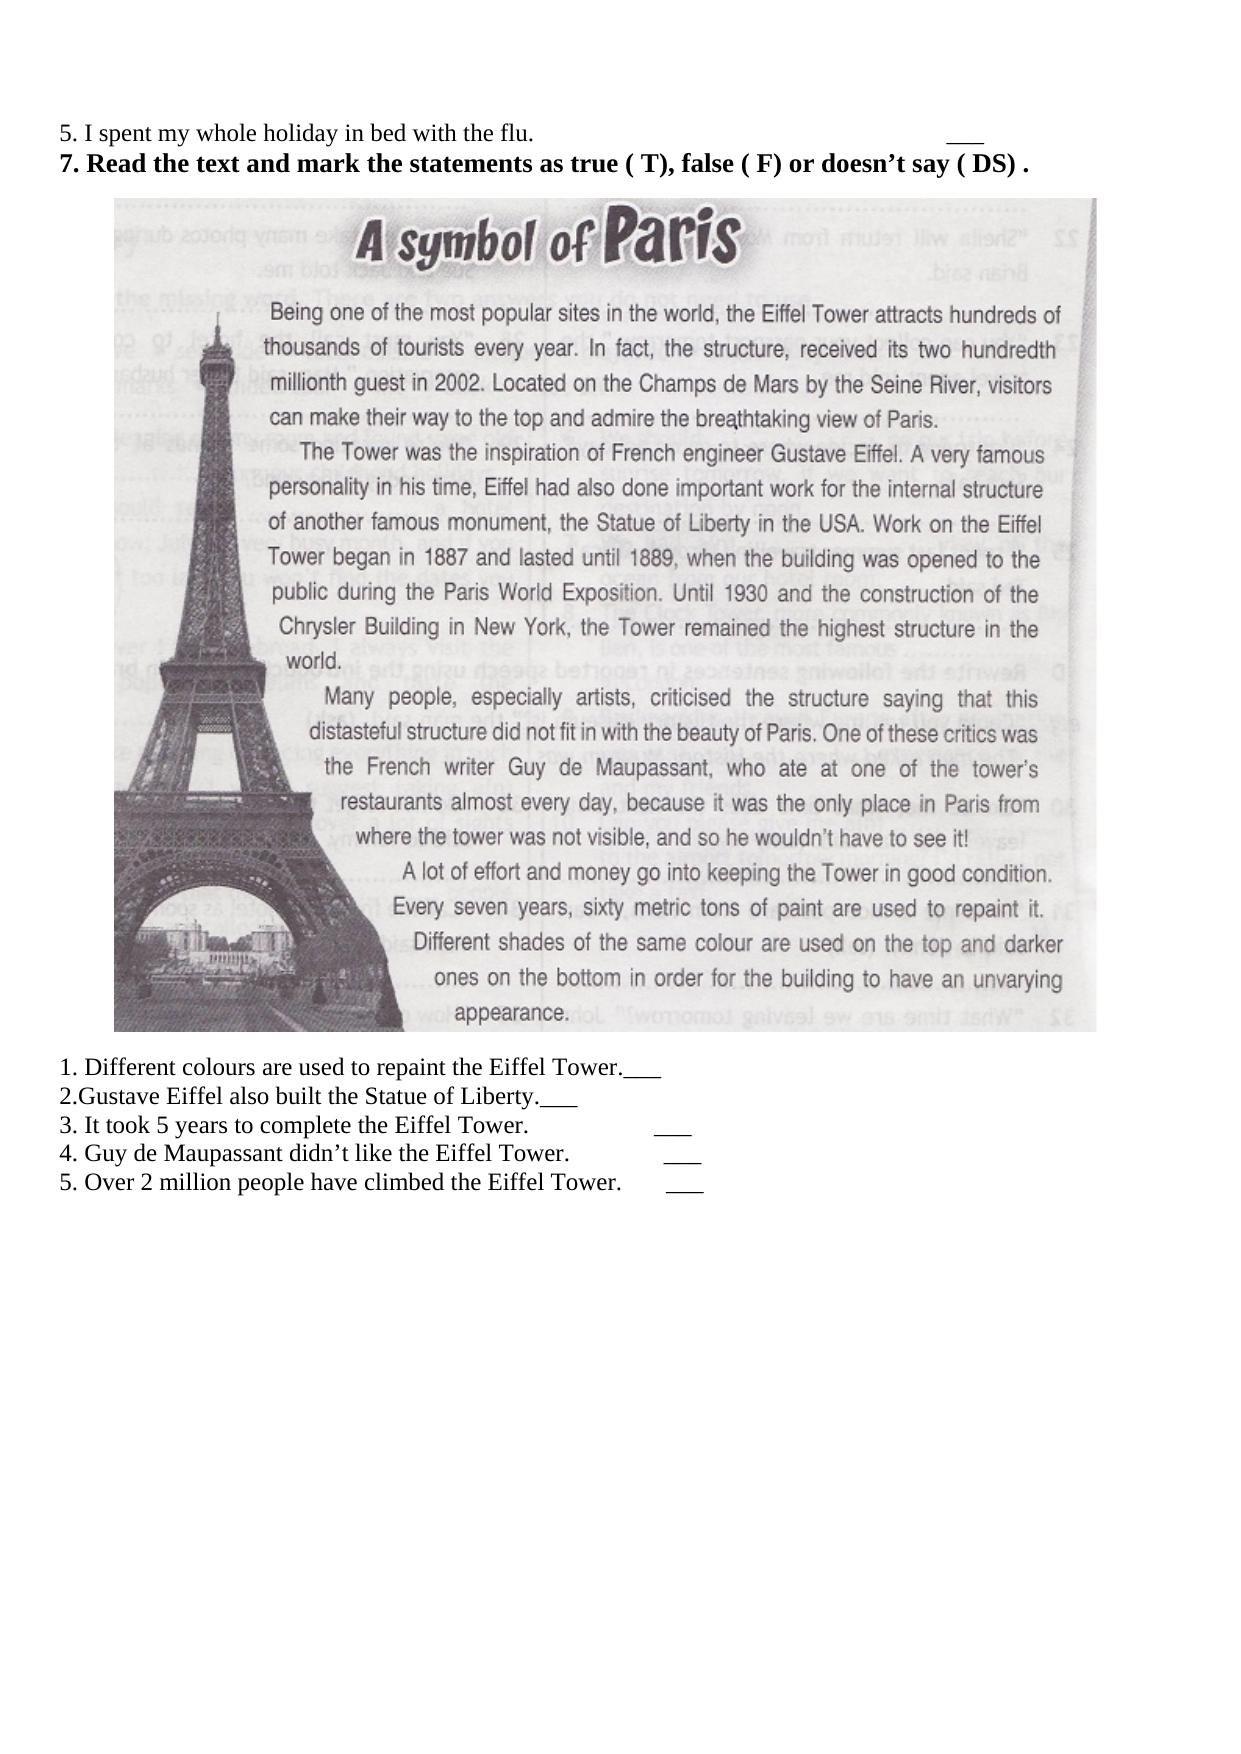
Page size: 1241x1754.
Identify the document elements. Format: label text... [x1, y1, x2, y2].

text 5. I spent my whole holiday in bed with the flu. ___ [59, 118, 1152, 147]
picture [114, 198, 1097, 1032]
text 1. Different colours are used to repaint the Eiffel Tower.___ [59, 1052, 1152, 1081]
text 7. Read the text and mark the statements as true ( T), false ( F) or doesn’t say ( DS) . [59, 147, 1152, 178]
text 2.Gustave Eiffel also built the Statue of Liberty.___ [59, 1081, 1152, 1110]
text 4. Guy de Maupassant didn’t like the Eiffel Tower. ___ [59, 1138, 1152, 1167]
text 3. It took 5 years to complete the Eiffel Tower. ___ [59, 1110, 1152, 1138]
text 5. Over 2 million people have climbed the Eiffel Tower. ___ [59, 1167, 1152, 1196]
